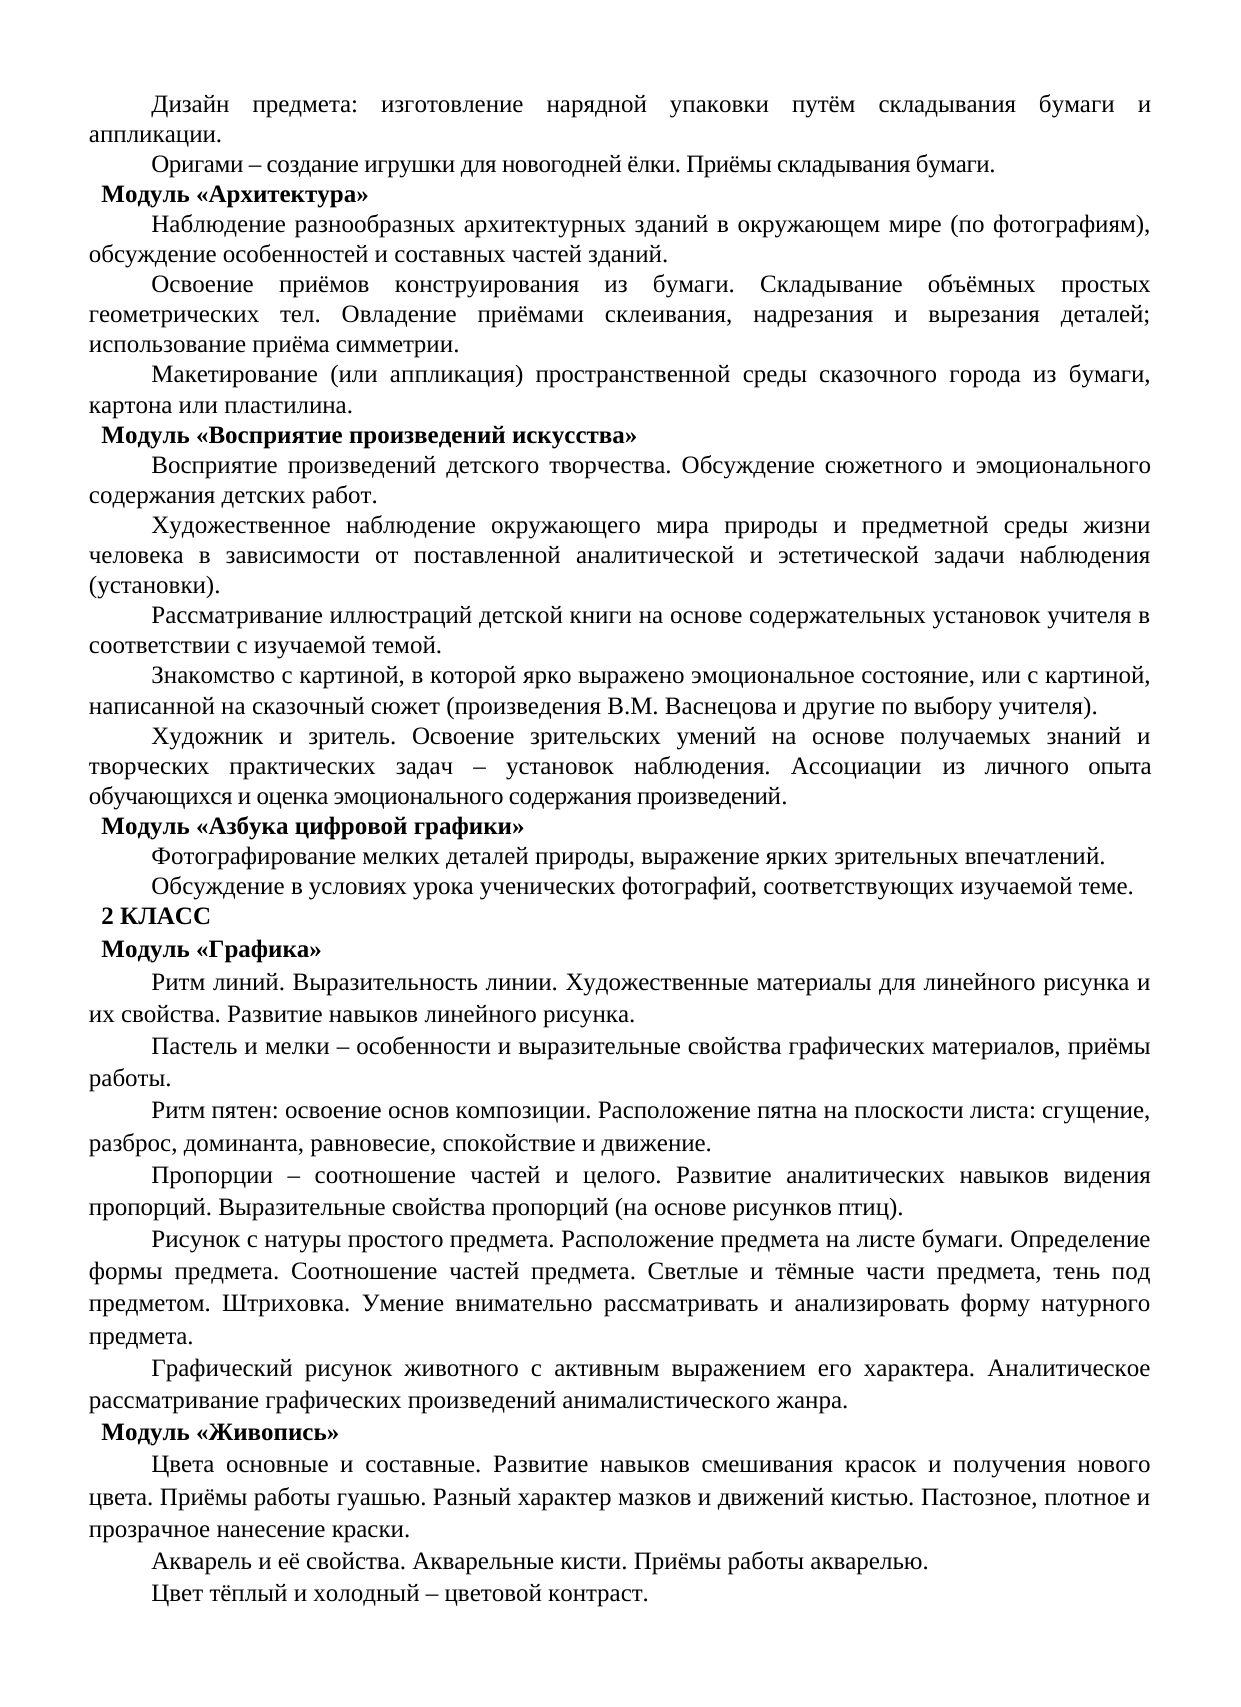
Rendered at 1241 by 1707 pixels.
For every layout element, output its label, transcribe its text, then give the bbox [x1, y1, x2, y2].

text Наблюдение разнообразных архитектурных зданий в окружающем мире (по фотографиям), обсуждение особенностей и составных частей зданий. [89, 209, 1152, 268]
text Оригами – создание игрушки для новогодней ёлки. Приёмы складывания бумаги. [89, 149, 1152, 178]
text Цвет тёплый и холодный – цветовой контраст. [89, 1578, 1152, 1607]
text Рисунок с натуры простого предмета. Расположение предмета на листе бумаги. Определение формы предмета. Соотношение частей предмета. Светлые и тёмные части предмета, тень под предметом. Штриховка. Умение внимательно рассматривать и анализировать форму натурного предмета. [89, 1224, 1152, 1349]
text Цвета основные и составные. Развитие навыков смешивания красок и получения нового цвета. Приёмы работы гуашью. Разный характер мазков и движений кистью. Пастозное, плотное и прозрачное нанесение краски. [89, 1449, 1152, 1543]
text Пропорции – соотношение частей и целого. Развитие аналитических навыков видения пропорций. Выразительные свойства пропорций (на основе рисунков птиц). [89, 1160, 1152, 1221]
text Модуль «Архитектура» [101, 179, 1152, 208]
text Художественное наблюдение окружающего мира природы и предметной среды жизни человека в зависимости от поставленной аналитической и эстетической задачи наблюдения (установки). [89, 510, 1152, 599]
text Обсуждение в условиях урока ученических фотографий, соответствующих изучаемой теме. [89, 871, 1152, 900]
text Ритм линий. Выразительность линии. Художественные материалы для линейного рисунка и их свойства. Развитие навыков линейного рисунка. [89, 967, 1152, 1028]
text Фотографирование мелких деталей природы, выражение ярких зрительных впечатлений. [89, 841, 1152, 870]
text 2 КЛАСС [101, 901, 1152, 930]
text Художник и зритель. Освоение зрительских умений на основе получаемых знаний и творческих практических задач – установок наблюдения. Ассоциации из личного опыта обучающихся и оценка эмоционального содержания произведений. [89, 721, 1152, 810]
text Модуль «Азбука цифровой графики» [101, 811, 1152, 840]
text Рассматривание иллюстраций детской книги на основе содержательных установок учителя в соответствии с изучаемой темой. [89, 600, 1152, 659]
text Знакомство с картиной, в которой ярко выражено эмоциональное состояние, или с картиной, написанной на сказочный сюжет (произведения В.М. Васнецова и другие по выбору учителя). [89, 661, 1152, 719]
text Пастель и мелки – особенности и выразительные свойства графических материалов, приёмы работы. [89, 1031, 1152, 1092]
text Модуль «Графика» [101, 934, 1152, 963]
text Освоение приёмов конструирования из бумаги. Складывание объёмных простых геометрических тел. Овладение приёмами склеивания, надрезания и вырезания деталей; использование приёма симметрии. [89, 269, 1152, 358]
text Модуль «Живопись» [101, 1417, 1152, 1446]
text Восприятие произведений детского творчества. Обсуждение сюжетного и эмоционального содержания детских работ. [89, 450, 1152, 509]
text Графический рисунок животного с активным выражением его характера. Аналитическое рассматривание графических произведений анималистического жанра. [89, 1353, 1152, 1414]
text Акварель и её свойства. Акварельные кисти. Приёмы работы акварелью. [89, 1546, 1152, 1575]
text Дизайн предмета: изготовление нарядной упаковки путём складывания бумаги и аппликации. [89, 89, 1152, 147]
text Макетирование (или аппликация) пространственной среды сказочного города из бумаги, картона или пластилина. [89, 359, 1152, 418]
text Модуль «Восприятие произведений искусства» [101, 420, 1152, 448]
text Ритм пятен: освоение основ композиции. Расположение пятна на плоскости листа: сгущение, разброс, доминанта, равновесие, спокойствие и движение. [89, 1095, 1152, 1156]
